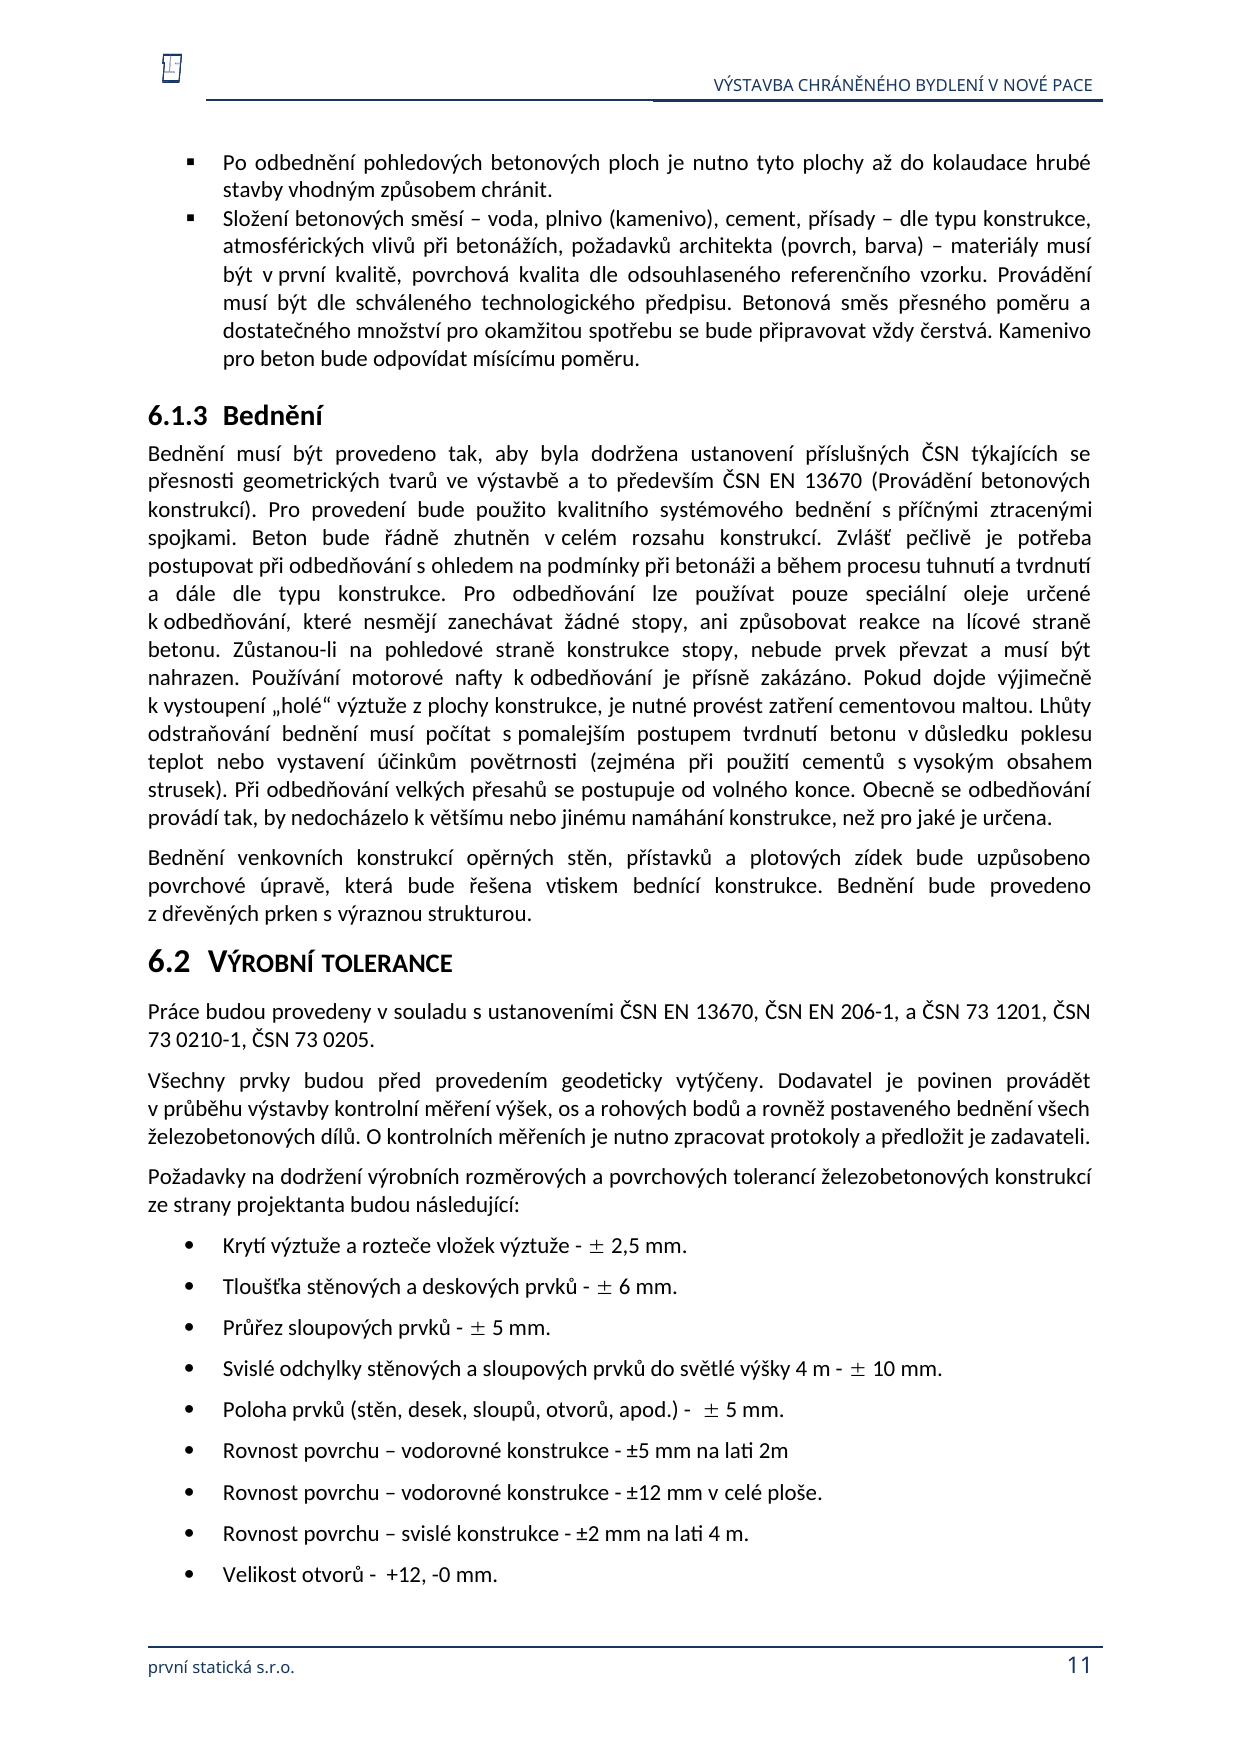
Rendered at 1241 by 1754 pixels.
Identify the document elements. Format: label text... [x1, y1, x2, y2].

list Složení betonových směsí – voda, plnivo (kamenivo), cement, přísady – dle typu konstrukce, atmosférických vlivů při betonážích, požadavků architekta (povrch, barva) – materiály musí být v první kvalitě, povrchová kvalita dle odsouhlaseného referenčního vzorku. Provádění musí být dle schváleného technologického předpisu. Betonová směs přesného poměru a dostatečného množství pro okamžitou spotřebu se bude připravovat vždy čerstvá. Kamenivo pro beton bude odpovídat mísícímu poměru. [185, 204, 1093, 372]
list Rovnost povrchu – svislé konstrukce - ± na lati . [185, 1519, 1093, 1547]
subtitle Výrobní tolerance [148, 940, 1093, 981]
list Průřez sloupových prvků - . [185, 1313, 1093, 1341]
text Všechny prvky budou před provedením geodeticky vytýčeny. Dodavatel je povinen provádět v průběhu výstavby kontrolní měření výšek, os a rohových bodů a rovněž postaveného bednění všech železobetonových dílů. O kontrolních měřeních je nutno zpracovat protokoly a předložit je zadavateli. [148, 1066, 1093, 1150]
text Požadavky na dodržení výrobních rozměrových a povrchových tolerancí železobetonových konstrukcí ze strany projektanta budou následující: [148, 1162, 1093, 1218]
list Tloušťka stěnových a deskových prvků - . [185, 1272, 1093, 1300]
list Poloha prvků (stěn, desek, sloupů, otvorů, apod.) - . [185, 1396, 1093, 1423]
text Práce budou provedeny v souladu s ustanoveními ČSN EN 13670, ČSN EN 206- ČSN 73 1201, ČSN 73 0210-1, ČSN 73 0205. [148, 997, 1093, 1053]
list Svislé odchylky stěnových a sloupových prvků do světlé výšky - . [185, 1354, 1093, 1382]
list Velikost otvorů - +12, . [185, 1560, 1093, 1588]
list Rovnost povrchu – vodorovné konstrukce - ± na lati 2m [185, 1437, 1093, 1465]
subtitle Bednění [148, 397, 1093, 432]
text Bednění musí být provedeno tak, aby byla dodržena ustanovení příslušných ČSN týkajících se přesnosti geometrických tvarů ve výstavbě a to především ČSN EN 13670 (Provádění betonových konstrukcí). Pro provedení bude použito kvalitního systémového bednění s příčnými ztracenými spojkami. Beton bude řádně zhutněn v celém rozsahu konstrukcí. Zvlášť pečlivě je potřeba postupovat při odbedňování s ohledem na podmínky při betonáži a během procesu tuhnutí a tvrdnutí a dále dle typu konstrukce. Pro odbedňování lze používat pouze speciální oleje určené k odbedňování, které nesmějí zanechávat žádné stopy, ani způsobovat reakce na lícové straně betonu. Zůstanou-li na pohledové straně konstrukce stopy, nebude prvek převzat a musí být nahrazen. Používání motorové nafty k odbedňování je přísně zakázáno. Pokud dojde výjimečně k vystoupení „holé“ výztuže z plochy konstrukce, je nutné provést zatření cementovou maltou. Lhůty odstraňování bednění musí počítat s pomalejším postupem tvrdnutí betonu v důsledku poklesu teplot nebo vystavení účinkům povětrnosti (zejména při použití cementů s vysokým obsahem strusek). Při odbedňování velkých přesahů se postupuje od volného konce. Obecně se odbedňování provádí tak, by nedocházelo k většímu nebo jinému namáhání konstrukce, než pro jaké je určena. [148, 439, 1093, 831]
list Po odbednění pohledových betonových ploch je nutno tyto plochy až do kolaudace hrubé stavby vhodným způsobem chránit. [185, 148, 1093, 204]
text Bednění venkovních konstrukcí opěrných stěn, přístavků a plotových zídek bude uzpůsobeno povrchové úpravě, která bude řešena vtiskem bednící konstrukce. Bednění bude provedeno z dřevěných prken s výraznou strukturou. [148, 843, 1093, 927]
list Krytí výztuže a rozteče vložek výztuže - . [185, 1231, 1093, 1259]
list Rovnost povrchu – vodorovné konstrukce - ± v celé ploše. [185, 1478, 1093, 1506]
